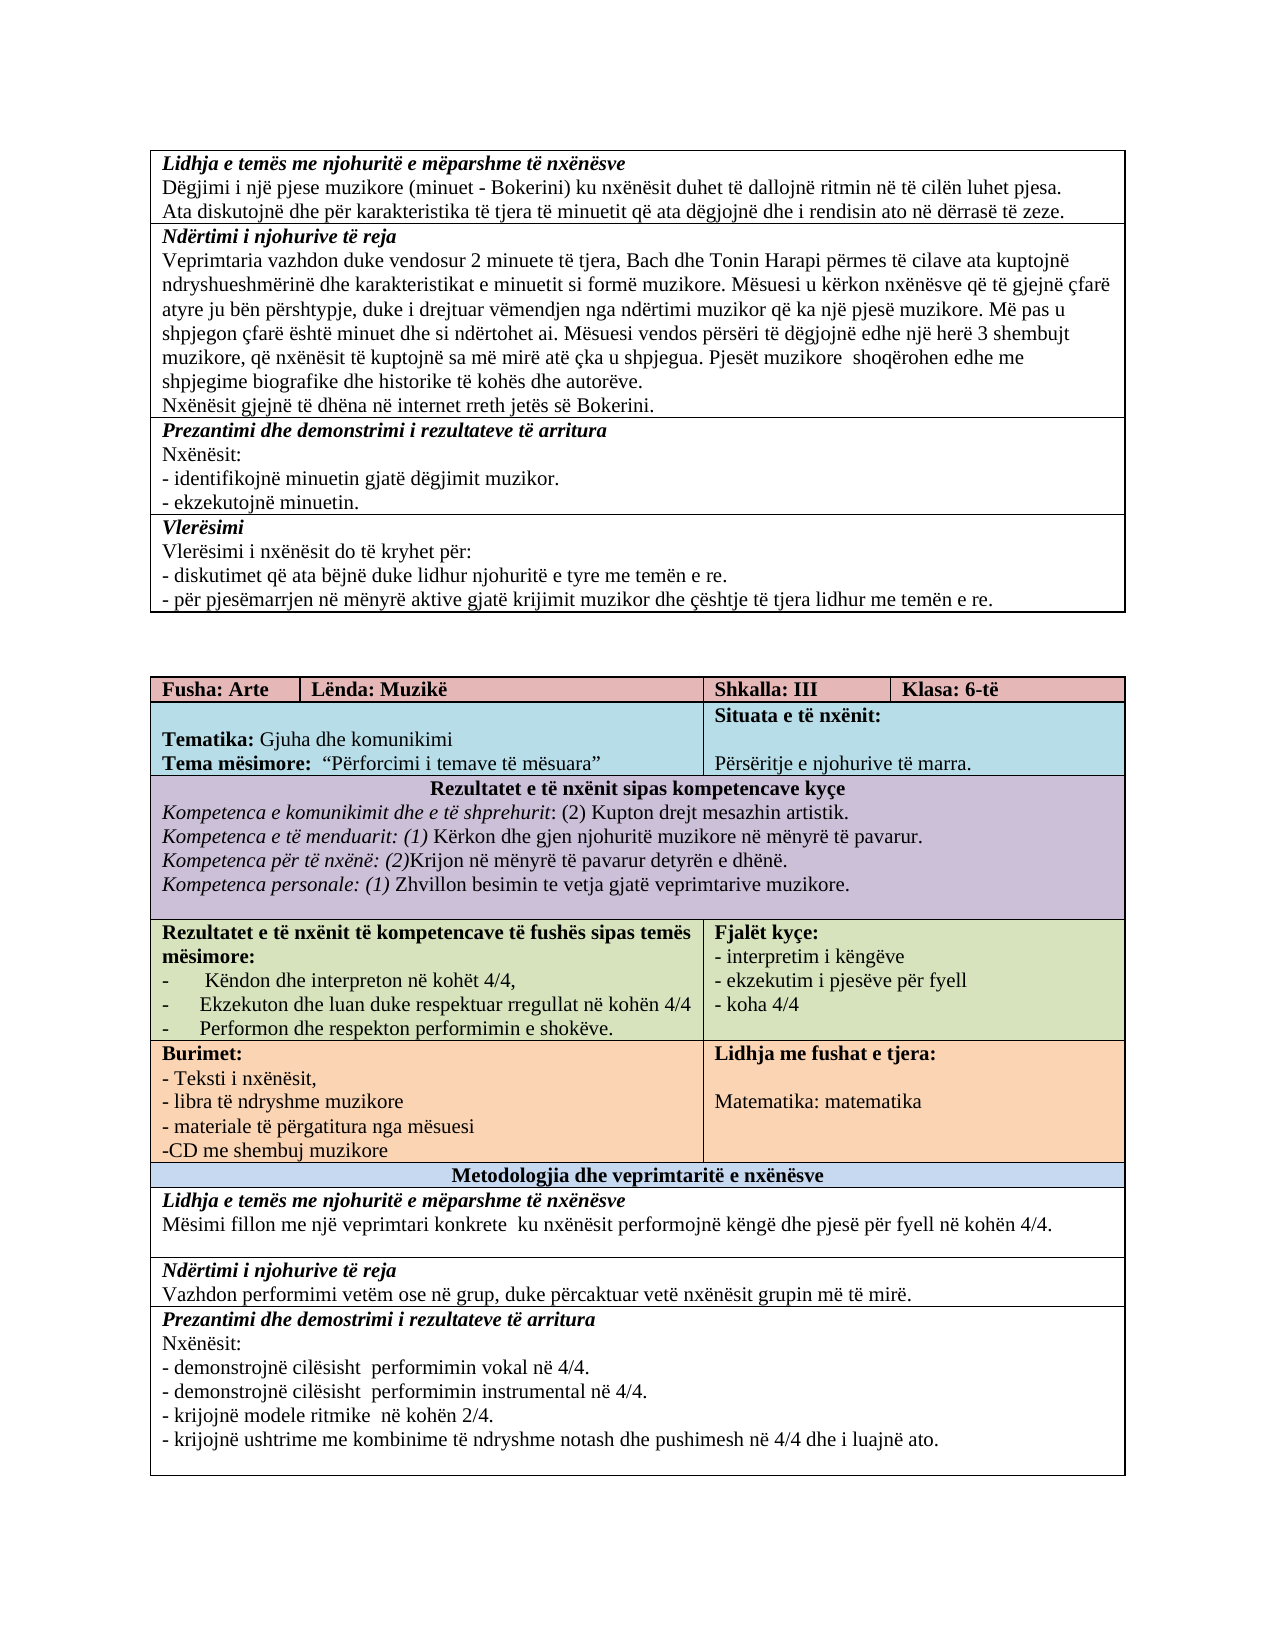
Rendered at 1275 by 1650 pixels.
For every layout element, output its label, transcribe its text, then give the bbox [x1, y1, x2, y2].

table_cell Lidhja e temës me njohuritë e mëparshme të nxënësve Dëgjimi i një pjese muzikore (minuet - Bokerini) ku nxënësit duhet të dallojnë ritmin në të cilën luhet pjesa. Ata diskutojnë dhe për karakteristika të tjera të minuetit që ata dëgjojnë dhe i rendisin ato në dërrasë të zeze. [151, 151, 1124, 223]
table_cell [151, 1307, 1124, 1475]
table_cell Ndërtimi i njohurive të reja Vazhdon performimi vetëm ose në grup, duke përcaktuar vetë nxënësit grupin më të mirë. [151, 1258, 1124, 1306]
table_cell Rezultatet e të nxënit të kompetencave të fushës sipas temës mësimore: Këndon dhe interpreton në kohët 4/4, Ekzekuton dhe luan duke respektuar rregullat në kohën 4/4 Performon dhe respekton performimin e shokëve. [151, 920, 703, 1040]
table_header Lënda: Muzikë [301, 678, 703, 701]
table_cell Fjalët kyçe: - interpretim i këngëve - ekzekutim i pjesëve për fyell - koha 4/4 [704, 920, 1124, 1040]
table_header Shkalla: III [704, 678, 890, 701]
table_cell Prezantimi dhe demonstrimi i rezultateve të arritura Nxënësit: - identifikojnë minuetin gjatë dëgjimit muzikor. - ekzekutojnë minuetin. [151, 418, 1124, 514]
table_header Fusha: Arte [151, 678, 299, 701]
table_cell Rezultatet e të nxënit sipas kompetencave kyçe Kompetenca e komunikimit dhe e të shprehurit: (2) Kupton drejt mesazhin artistik. Kompetenca e të menduarit: (1) Kërkon dhe gjen njohuritë muzikore në mënyrë të pavarur. Kompetenca për të nxënë: (2)Krijon në mënyrë të pavarur detyrën e dhënë. Kompetenca personale: (1) Zhvillon besimin te vetja gjatë veprimtarive muzikore. [151, 776, 1124, 919]
table_header Klasa: 6-të [891, 678, 1124, 701]
table_cell Situata e të nxënit: Përsëritje e njohurive të marra. [704, 703, 1124, 775]
table_cell Burimet: - Teksti i nxënësit, - libra të ndryshme muzikore - materiale të përgatitura nga mësuesi -CD me shembuj muzikore [151, 1041, 703, 1162]
table_cell Lidhja me fushat e tjera: Matematika: matematika [704, 1041, 1124, 1162]
table_cell Vlerësimi Vlerësimi i nxënësit do të kryhet për: - diskutimet që ata bëjnë duke lidhur njohuritë e tyre me temën e re. - për pjesëmarrjen në mënyrë aktive gjatë krijimit muzikor dhe çështje të tjera lidhur me temën e re. [151, 515, 1124, 611]
table_cell Tematika: Gjuha dhe komunikimi Tema mësimore: “Përforcimi i temave të mësuara” [151, 703, 703, 775]
table_cell Ndërtimi i njohurive të reja Veprimtaria vazhdon duke vendosur 2 minuete të tjera, Bach dhe Tonin Harapi përmes të cilave ata kuptojnë ndryshueshmërinë dhe karakteristikat e minuetit si formë muzikore. Mësuesi u kërkon nxënësve që të gjejnë çfarë atyre ju bën përshtypje, duke i drejtuar vëmendjen nga ndërtimi muzikor që ka një pjesë muzikore. Më pas u shpjegon çfarë është minuet dhe si ndërtohet ai. Mësuesi vendos përsëri të dëgjojnë edhe një herë 3 shembujt muzikore, që nxënësit të kuptojnë sa më mirë atë çka u shpjegua. Pjesët muzikore shoqërohen edhe me shpjegime biografike dhe historike të kohës dhe autorëve. Nxënësit gjejnë të dhëna në internet rreth jetës së Bokerini. [151, 224, 1124, 417]
table_cell Metodologjia dhe veprimtaritë e nxënësve [151, 1163, 1124, 1187]
table_cell Lidhja e temës me njohuritë e mëparshme të nxënësve Mësimi fillon me një veprimtari konkrete ku nxënësit performojnë këngë dhe pjesë për fyell në kohën 4/4. [151, 1188, 1124, 1257]
